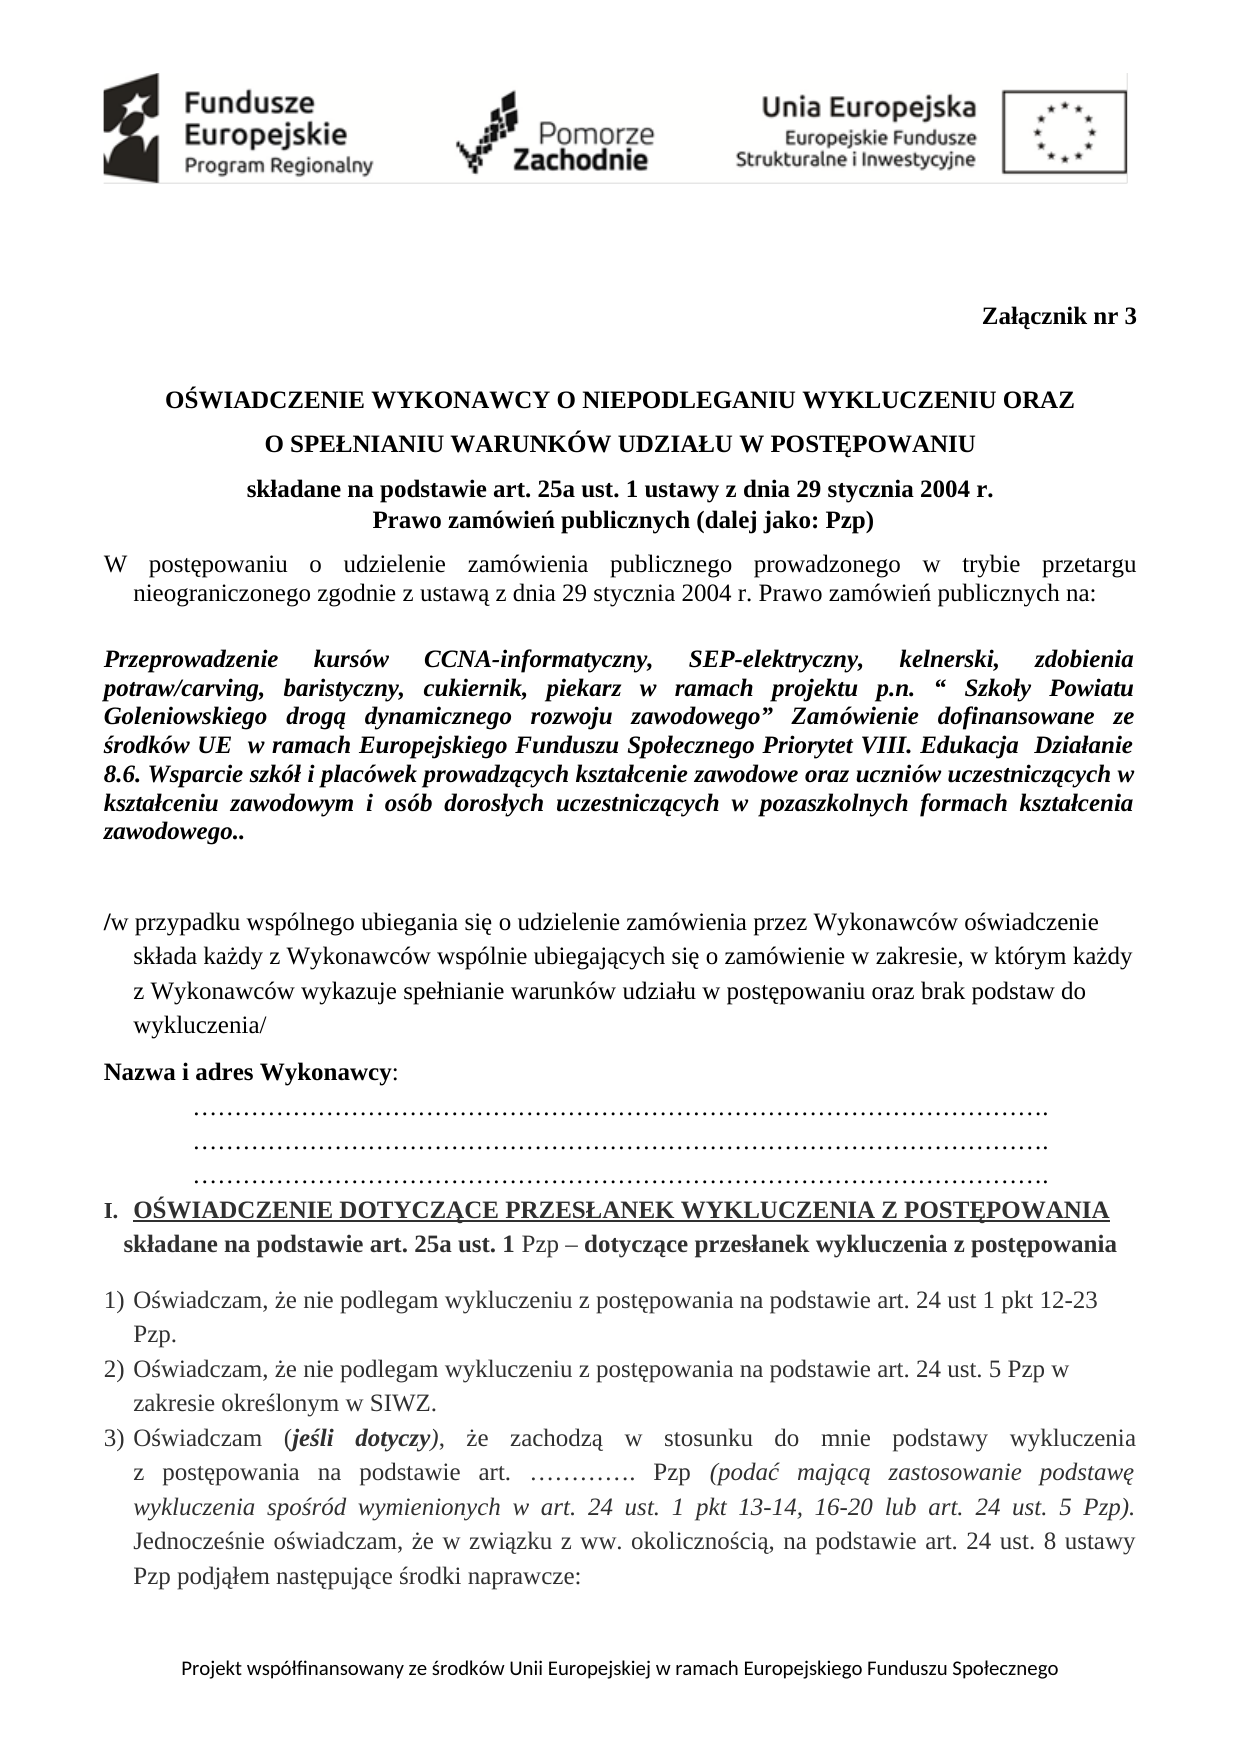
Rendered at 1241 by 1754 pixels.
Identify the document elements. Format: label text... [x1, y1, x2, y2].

text W postępowaniu o udzielenie zamówienia publicznego prowadzonego w trybie przetargu nieograniczonego zgodnie z ustawą z dnia 29 stycznia 2004 r. Prawo zamówień publicznych na: [103, 549, 1137, 607]
text …………………………………………………………………………………………. [103, 1092, 1137, 1120]
text …………………………………………………………………………………………. [103, 1161, 1137, 1189]
text O SPEŁNIANIU WARUNKÓW UDZIAŁU W POSTĘPOWANIU [103, 429, 1137, 458]
list Oświadczam, że nie podlegam wykluczeniu z postępowania na podstawie art. 24 ust 1 pkt 12-23 Pzp. [103, 1285, 1137, 1348]
text Nazwa i adres Wykonawcy: [103, 1057, 1137, 1086]
text składane na podstawie art. 25a ust. 1 ustawy z dnia 29 stycznia 2004 r. [103, 474, 1137, 502]
text Załącznik nr 3 [841, 301, 1137, 330]
text …………………………………………………………………………………………. [103, 1126, 1137, 1155]
text składane na podstawie art. 25a ust. 1 Pzp – dotyczące przesłanek wykluczenia z postępowania [103, 1229, 1137, 1258]
text Przeprowadzenie kursów CCNA-informatyczny, SEP-elektryczny, kelnerski, zdobienia potraw/carving, baristyczny, cukiernik, piekarz w ramach projektu p.n. “ Szkoły Powiatu Goleniowskiego drogą dynamicznego rozwoju zawodowego” Zamówienie dofinansowane ze środków UE w ramach Europejskiego Funduszu Społecznego Priorytet VIII. Edukacja Działanie 8.6. Wsparcie szkół i placówek prowadzących kształcenie zawodowe oraz uczniów uczestniczących w kształceniu zawodowym i osób dorosłych uczestniczących w pozaszkolnych formach kształcenia zawodowego.. [103, 644, 1137, 845]
list OŚWIADCZENIE DOTYCZĄCE PRZESŁANEK WYKLUCZENIA Z POSTĘPOWANIA [103, 1195, 1137, 1224]
text Prawo zamówień publicznych (dalej jako: Pzp) [103, 505, 1137, 534]
text /w przypadku wspólnego ubiegania się o udzielenie zamówienia przez Wykonawców oświadczenie składa każdy z Wykonawców wspólnie ubiegających się o zamówienie w zakresie, w którym każdy z Wykonawców wykazuje spełnianie warunków udziału w postępowaniu oraz brak podstaw do wykluczenia/ [103, 907, 1137, 1039]
list Oświadczam, że nie podlegam wykluczeniu z postępowania na podstawie art. 24 ust. 5 Pzp w zakresie określonym w SIWZ. [103, 1354, 1137, 1417]
text OŚWIADCZENIE WYKONAWCY O NIEPODLEGANIU WYKLUCZENIU ORAZ [103, 386, 1137, 414]
list Oświadczam (jeśli dotyczy), że zachodzą w stosunku do mnie podstawy wykluczenia z postępowania na podstawie art. …………. Pzp (podać mającą zastosowanie podstawę wykluczenia spośród wymienionych w art. 24 ust. 1 pkt 13-14, 16-20 lub art. 24 ust. 5 Pzp). Jednocześnie oświadczam, że w związku z ww. okolicznością, na podstawie art. 24 ust. 8 ustawy Pzp podjąłem następujące środki naprawcze: [103, 1423, 1137, 1589]
picture [103, 73, 1129, 185]
